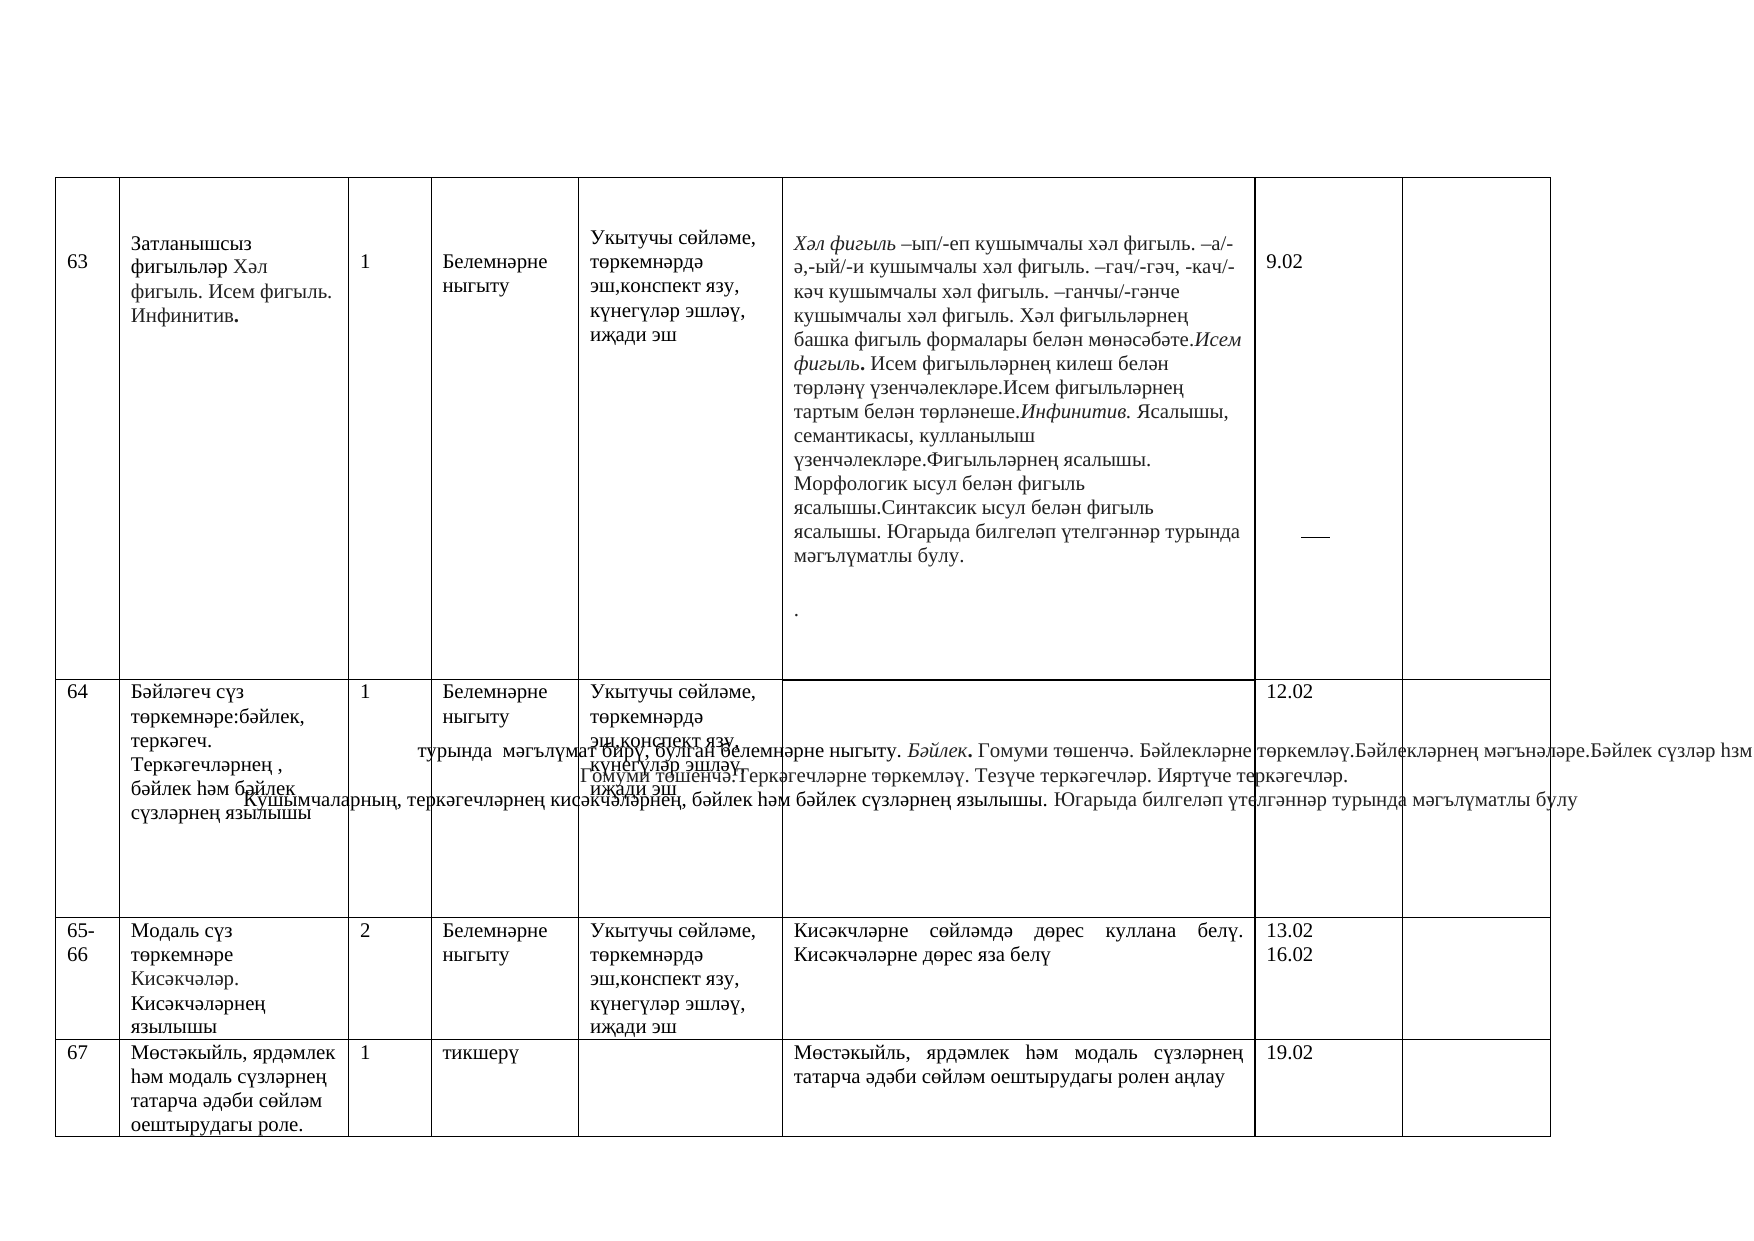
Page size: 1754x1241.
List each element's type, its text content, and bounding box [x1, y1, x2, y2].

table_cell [783, 1040, 1254, 1136]
table_cell [1403, 178, 1550, 678]
table_cell [783, 681, 1254, 917]
table_cell Укытучы сөйләме, төркемнәрдә эш,конспект язу, күнегүләр эшләү, иҗади эш [579, 680, 782, 917]
table_cell 12.02 [1256, 680, 1402, 917]
table_cell 1 [349, 178, 431, 678]
table_cell [1403, 1040, 1550, 1136]
table_cell 19.02 [1256, 1040, 1402, 1136]
table_cell Модаль сүз төркемнәре Кисәкчәләр. Кисәкчәләрнең язылышы [120, 918, 348, 1038]
table_cell тикшерү [432, 1040, 578, 1136]
table_cell Хәл фигыль –ып/-еп кушымчалы хәл фигыль. –а/-ә,-ый/-и кушымчалы хәл фигыль. –гач/-гәч, -кач/-кәч кушымчалы хәл фигыль. –ганчы/-гәнче кушымчалы хәл фигыль. Хәл фигыльләрнең башка фигыль формалары белән мөнәсәбәте.Исем фигыль. Исем фигыльләрнең килеш белән төрләнү үзенчәлекләре.Исем фигыльләрнең тартым белән төрләнеше.Инфинитив. Ясалышы, семантикасы, кулланылыш үзенчәлекләре.Фигыльләрнең ясалышы. Морфологик ысул белән фигыль ясалышы.Синтаксик ысул белән фигыль ясалышы. Югарыда билгеләп үтелгәннәр турында мәгълүматлы булу. . [783, 178, 1254, 678]
table_cell Белемнәрне ныгыту [432, 918, 578, 1038]
table_cell Укытучы сөйләме, төркемнәрдә эш,конспект язу, күнегүләр эшләү, иҗади эш [579, 918, 782, 1038]
table_cell [579, 1040, 782, 1136]
table_cell Затланышсыз фигыльләр Хәл фигыль. Исем фигыль. Инфинитив. [120, 178, 348, 678]
table_cell Белемнәрне ныгыту [432, 680, 578, 917]
table_cell 67 [56, 1040, 119, 1136]
table_cell 65-66 [56, 918, 119, 1038]
table_cell 2 [349, 918, 431, 1038]
table_cell Укытучы сөйләме, төркемнәрдә эш,конспект язу, күнегүләр эшләү, иҗади эш [579, 178, 782, 678]
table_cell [120, 1040, 348, 1136]
table_cell 63 [56, 178, 119, 678]
table_cell Белемнәрне ныгыту [432, 178, 578, 678]
table_cell [1403, 918, 1550, 1038]
table_cell [1403, 680, 1550, 917]
table_cell 1 [349, 680, 431, 917]
table_cell Бәйләгеч сүз төркемнәре:бәйлек, теркәгеч. Теркәгечләрнең , бәйлек һәм бәйлек сүзләрнең язылышы [120, 680, 348, 917]
table_cell 9.02 [1256, 178, 1402, 678]
table_cell Кисәкчләрне сөйләмдә дөрес куллана белү. Кисәкчәләрне дөрес яза белү [783, 918, 1254, 1038]
table_cell 13.02 16.02 [1256, 918, 1402, 1038]
table_cell 1 [349, 1040, 431, 1136]
table_cell 64 [56, 680, 119, 917]
